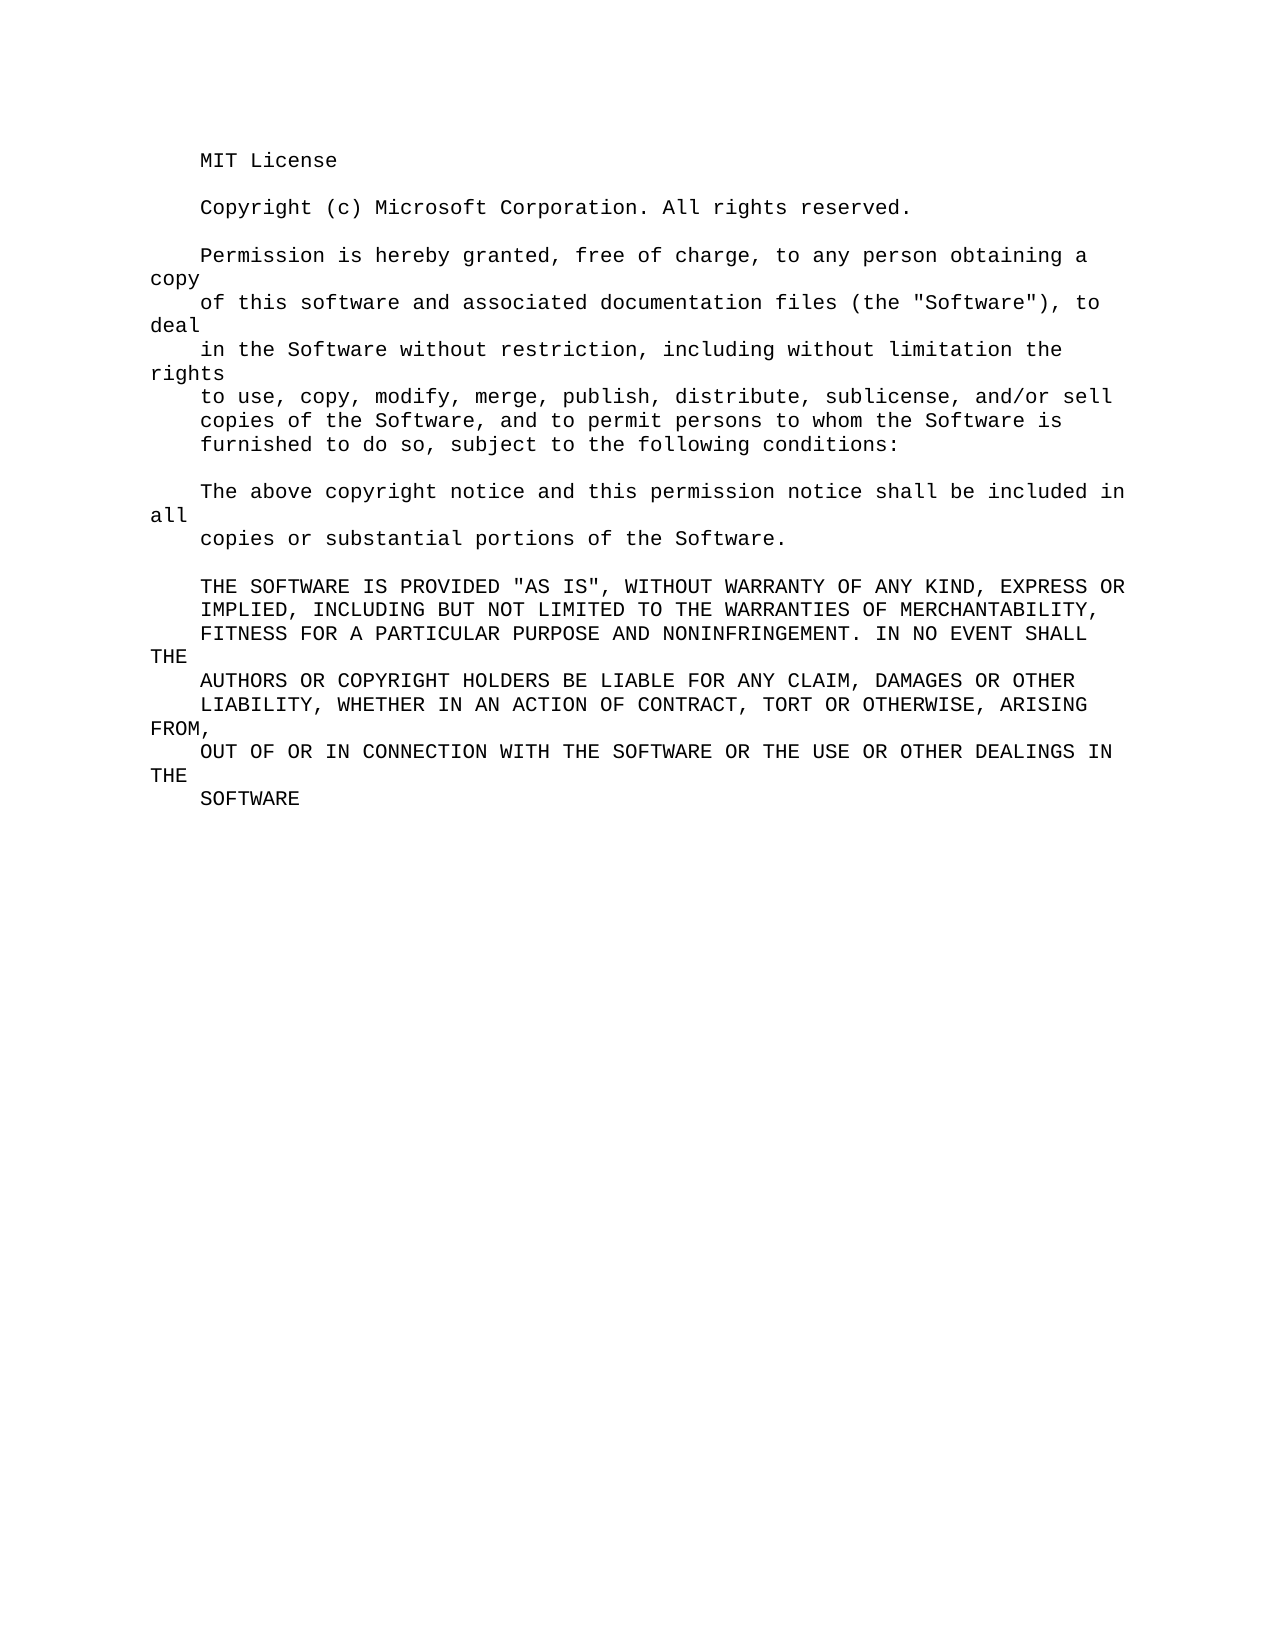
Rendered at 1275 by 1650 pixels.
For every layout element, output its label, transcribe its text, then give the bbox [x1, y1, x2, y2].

text Permission is hereby granted, free of charge, to any person obtaining a copy [150, 244, 1125, 292]
text THE SOFTWARE IS PROVIDED "AS IS", WITHOUT WARRANTY OF ANY KIND, EXPRESS OR [150, 576, 1125, 599]
text LIABILITY, WHETHER IN AN ACTION OF CONTRACT, TORT OR OTHERWISE, ARISING FROM, [150, 694, 1125, 741]
text Copyright (c) Microsoft Corporation. All rights reserved. [150, 197, 1125, 221]
text MIT License [150, 150, 1125, 174]
text copies or substantial portions of the Software. [150, 528, 1125, 552]
text SOFTWARE [150, 788, 1125, 812]
text FITNESS FOR A PARTICULAR PURPOSE AND NONINFRINGEMENT. IN NO EVENT SHALL THE [150, 623, 1125, 670]
text in the Software without restriction, including without limitation the rights [150, 339, 1125, 386]
text of this software and associated documentation files (the "Software"), to deal [150, 292, 1125, 339]
text to use, copy, modify, merge, publish, distribute, sublicense, and/or sell [150, 386, 1125, 410]
text IMPLIED, INCLUDING BUT NOT LIMITED TO THE WARRANTIES OF MERCHANTABILITY, [150, 599, 1125, 623]
text OUT OF OR IN CONNECTION WITH THE SOFTWARE OR THE USE OR OTHER DEALINGS IN THE [150, 741, 1125, 788]
text furnished to do so, subject to the following conditions: [150, 434, 1125, 457]
text AUTHORS OR COPYRIGHT HOLDERS BE LIABLE FOR ANY CLAIM, DAMAGES OR OTHER [150, 670, 1125, 694]
text copies of the Software, and to permit persons to whom the Software is [150, 410, 1125, 434]
text The above copyright notice and this permission notice shall be included in all [150, 481, 1125, 528]
